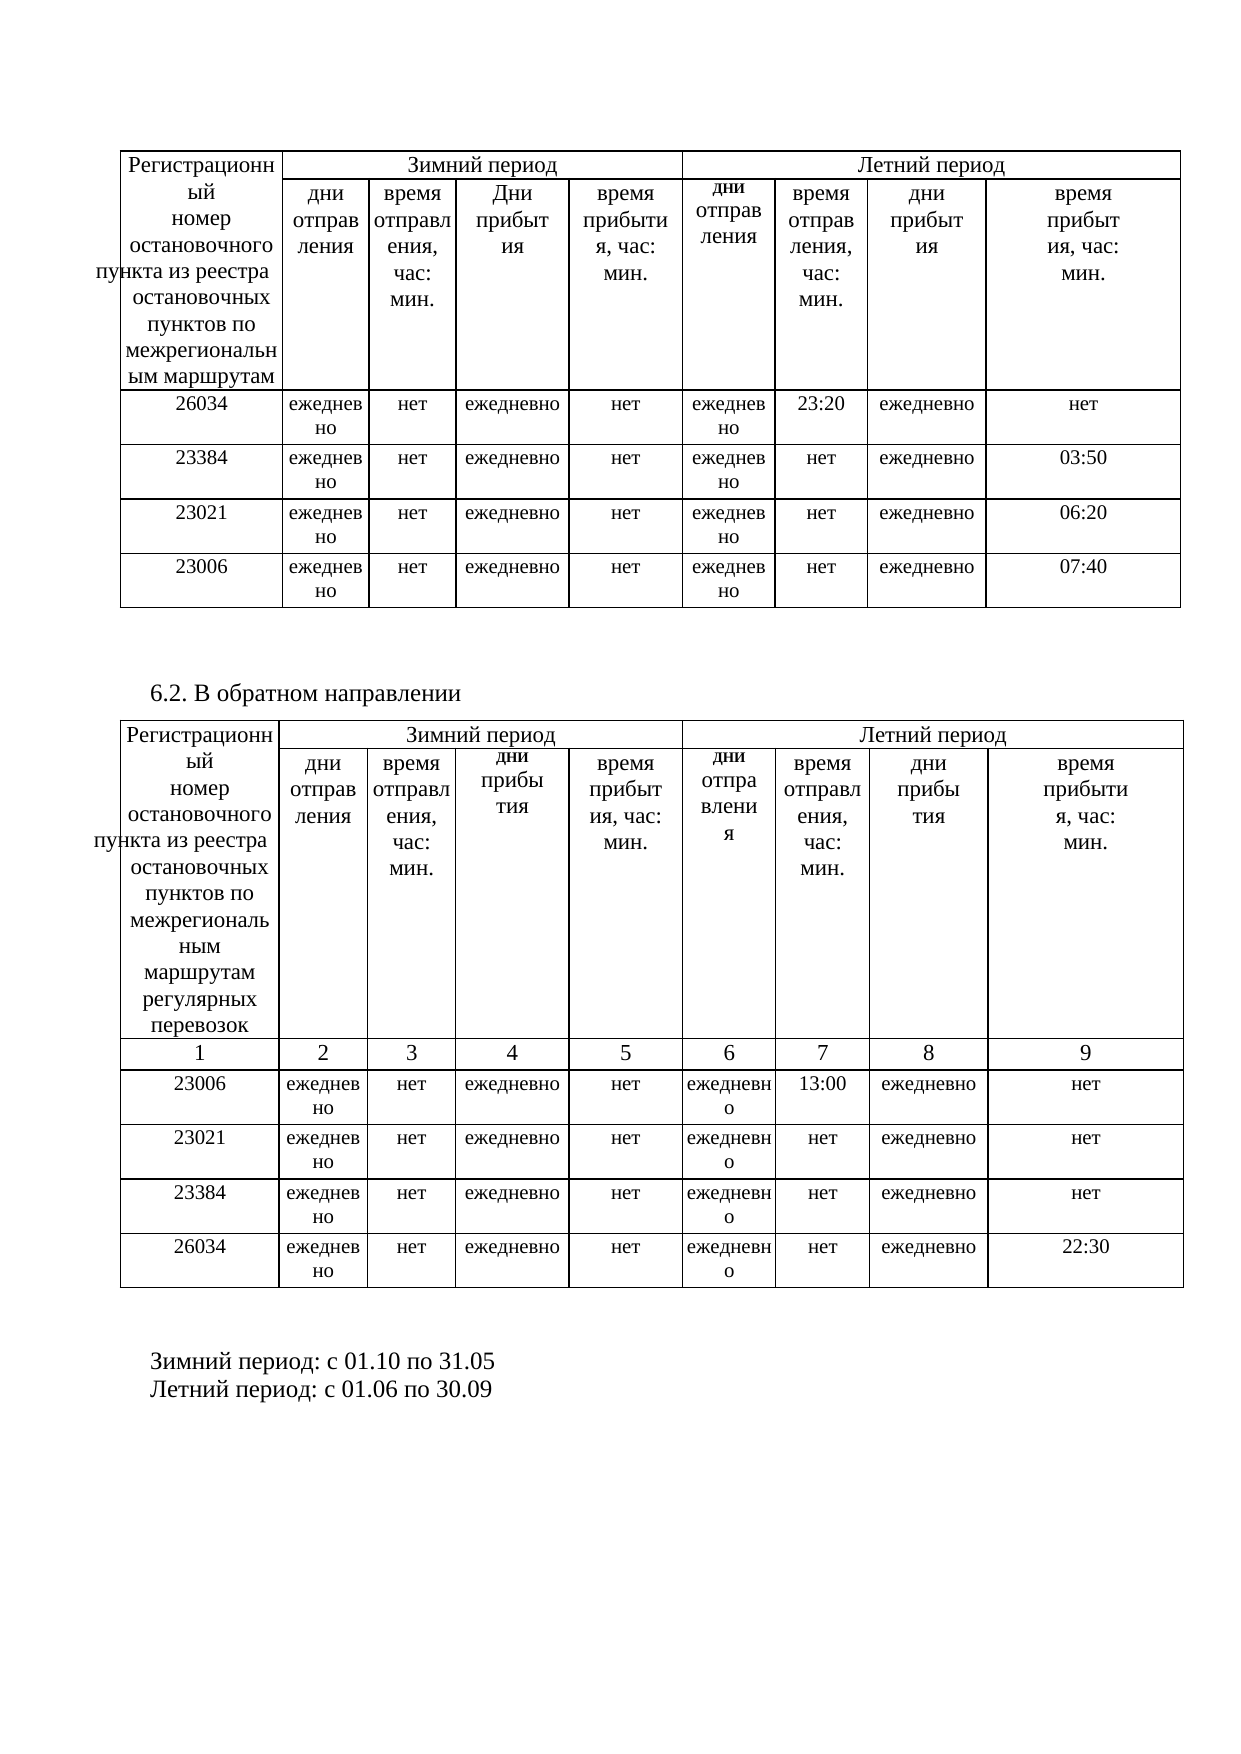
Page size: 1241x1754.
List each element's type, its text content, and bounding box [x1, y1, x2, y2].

table_cell нет [370, 391, 455, 444]
table_cell время отправл ения, час: мин. [776, 749, 869, 1037]
table_cell нет [570, 445, 682, 498]
table_cell 23384 [121, 445, 282, 498]
table_cell ДНИ отправ ления [683, 180, 774, 389]
table_header Зимний период [280, 721, 682, 747]
text 6.2. В обратном направлении [150, 678, 1090, 707]
table_cell нет [989, 1125, 1183, 1178]
table_cell ежедневно [280, 1125, 367, 1178]
table_cell ежедневно [868, 391, 985, 444]
table_cell ежедневно [868, 445, 985, 498]
table_cell ежедневно [870, 1125, 987, 1178]
table_cell 4 [456, 1039, 568, 1069]
table_cell 03:50 [987, 445, 1180, 498]
table_cell ежедневно [868, 554, 985, 607]
table_cell время отправ ления, час: мин. [776, 180, 867, 389]
table_cell время прибыти я, час: мин. [570, 180, 682, 389]
table_cell нет [368, 1125, 455, 1178]
table_cell дни прибыт ия [868, 180, 985, 389]
table_cell Дни прибыт ия [457, 180, 568, 389]
table_cell нет [570, 500, 682, 552]
table_cell нет [776, 500, 867, 552]
table_cell дни отправ ления [280, 749, 367, 1037]
table_cell время отправл ения, час: мин. [370, 180, 455, 389]
table_cell 3 [368, 1039, 455, 1069]
table_cell 26034 [121, 1234, 278, 1287]
table_cell 1 [121, 1039, 278, 1069]
table_cell ежедневно [457, 445, 568, 498]
table_cell 7 [776, 1039, 869, 1069]
table_cell нет [987, 391, 1180, 444]
table_cell нет [776, 1180, 869, 1232]
table_header Регистрационный номер остановочного пункта из реестра остановочных пунктов по межрегиональным маршрутам регулярных перевозок [121, 721, 278, 1037]
table_cell нет [776, 445, 867, 498]
table_cell дни отправ ления [283, 180, 368, 389]
table_cell ежедневно [280, 1234, 367, 1287]
table_cell нет [570, 1180, 682, 1232]
table_cell нет [776, 1125, 869, 1178]
table_cell нет [776, 554, 867, 607]
table_cell ежедневно [683, 1071, 775, 1124]
table_cell 2 [280, 1039, 367, 1069]
table_cell время отправл ения, час: мин. [368, 749, 455, 1037]
table_cell ежедневно [457, 554, 568, 607]
table_cell нет [570, 1125, 682, 1178]
table_cell ежедневно [456, 1071, 568, 1124]
table_cell 23021 [121, 500, 282, 552]
table_cell ежедневно [683, 445, 774, 498]
table_cell нет [370, 500, 455, 552]
table_cell ежедневно [683, 1180, 775, 1232]
text Летний период: с 01.06 по 30.09 [150, 1374, 1090, 1403]
table_cell ежедневно [870, 1180, 987, 1232]
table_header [121, 152, 282, 389]
table_cell 23384 [121, 1180, 278, 1232]
table_cell ежедневно [280, 1180, 367, 1232]
table_cell дни прибы тия [870, 749, 987, 1037]
table_cell ежедневно [683, 554, 774, 607]
table_cell ежедневно [283, 445, 368, 498]
table_cell 8 [870, 1039, 987, 1069]
table_cell 23006 [121, 1071, 278, 1124]
table_cell ежедневно [457, 500, 568, 552]
table_cell нет [370, 554, 455, 607]
table_cell ежедневно [456, 1180, 568, 1232]
table_cell ДНИ отпра влени я [683, 749, 775, 1037]
table_cell ДНИ прибы тия [456, 749, 568, 1037]
table_cell ежедневно [683, 1234, 775, 1287]
table_cell ежедневно [280, 1071, 367, 1124]
table_cell ежедневно [683, 391, 774, 444]
table_cell 23021 [121, 1125, 278, 1178]
table_cell 06:20 [987, 500, 1180, 552]
table_cell 22:30 [989, 1234, 1183, 1287]
table_cell ежедневно [457, 391, 568, 444]
table_cell 9 [989, 1039, 1183, 1069]
table_cell нет [570, 1234, 682, 1287]
table_cell 23:20 [776, 391, 867, 444]
table_cell ежедневно [870, 1071, 987, 1124]
table_cell ежедневно [283, 500, 368, 552]
table_cell ежедневно [683, 500, 774, 552]
table_header Летний период [683, 152, 1180, 178]
table_cell нет [989, 1180, 1183, 1232]
table_cell 6 [683, 1039, 775, 1069]
table_cell нет [370, 445, 455, 498]
table_cell 26034 [121, 391, 282, 444]
table_cell ежедневно [283, 391, 368, 444]
table_cell время прибыт ия, час: мин. [987, 180, 1180, 389]
table_cell 07:40 [987, 554, 1180, 607]
table_cell нет [368, 1071, 455, 1124]
text Зимний период: с 01.10 по 31.05 [150, 1346, 1090, 1374]
table_cell нет [570, 1071, 682, 1124]
table_cell нет [570, 391, 682, 444]
table_cell ежедневно [870, 1234, 987, 1287]
table_cell нет [368, 1180, 455, 1232]
table_cell нет [776, 1234, 869, 1287]
table_cell нет [570, 554, 682, 607]
table_cell ежедневно [868, 500, 985, 552]
table_cell 23006 [121, 554, 282, 607]
table_cell 5 [570, 1039, 682, 1069]
table_header Летний период [683, 721, 1183, 747]
table_cell ежедневно [683, 1125, 775, 1178]
table_cell нет [368, 1234, 455, 1287]
table_cell ежедневно [456, 1234, 568, 1287]
table_cell время прибыт ия, час: мин. [570, 749, 682, 1037]
table_cell нет [989, 1071, 1183, 1124]
table_cell время прибыти я, час: мин. [989, 749, 1183, 1037]
table_cell ежедневно [456, 1125, 568, 1178]
table_cell 13:00 [776, 1071, 869, 1124]
table_header Зимний период [283, 152, 682, 178]
table_cell ежедневно [283, 554, 368, 607]
